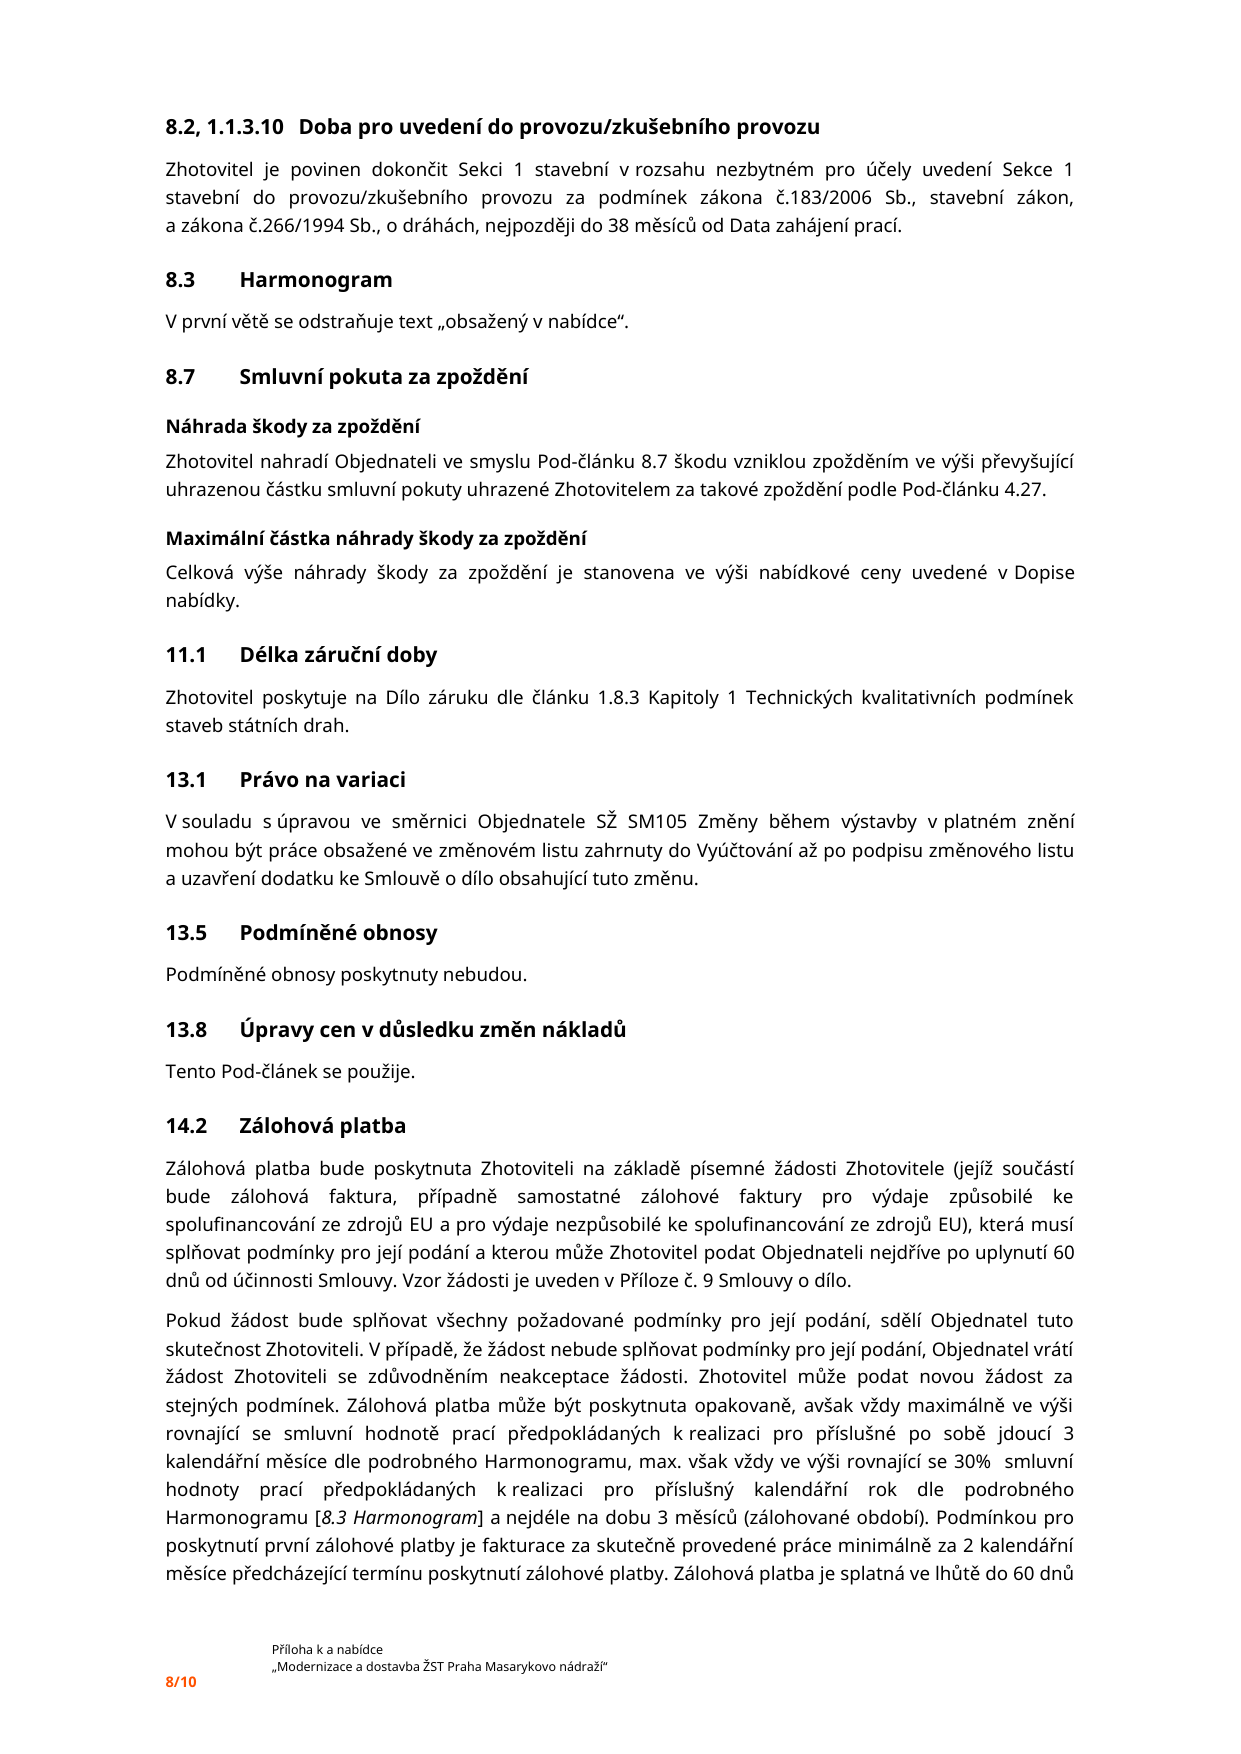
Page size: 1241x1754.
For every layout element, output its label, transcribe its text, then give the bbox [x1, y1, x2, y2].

text 8.7 Smluvní pokuta za zpoždění [165, 362, 1075, 390]
text Maximální částka náhrady škody za zpoždění [165, 525, 1075, 551]
text 13.5 Podmíněné obnosy [165, 918, 1075, 946]
text Zhotovitel je povinen dokončit Sekci 1 stavební v rozsahu nezbytném pro účely uvedení Sekce 1 stavební do provozu/zkušebního provozu za podmínek zákona č.183/2006 Sb., stavební zákon, a zákona č.266/1994 Sb., o dráhách, nejpozději do 38 měsíců od Data zahájení prací. [165, 156, 1075, 237]
text 13.1 Právo na variaci [165, 765, 1075, 793]
text 13.8 Úpravy cen v důsledku změn nákladů [165, 1015, 1075, 1043]
text Celková výše náhrady škody za zpoždění je stanovena ve výši nabídkové ceny uvedené v Dopise nabídky. [165, 559, 1075, 613]
text Zhotovitel nahradí Objednateli ve smyslu Pod-článku 8.7 škodu vzniklou zpožděním ve výši převyšující uhrazenou částku smluvní pokuty uhrazené Zhotovitelem za takové zpoždění podle Pod-článku 4.27. [165, 448, 1075, 502]
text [165, 1308, 1075, 1586]
text Zhotovitel poskytuje na Dílo záruku dle článku 1.8.3 Kapitoly 1 Technických kvalitativních podmínek staveb státních drah. [165, 684, 1075, 738]
text 14.2 Zálohová platba [165, 1111, 1075, 1140]
text 8.3 Harmonogram [165, 265, 1075, 293]
text Podmíněné obnosy poskytnuty nebudou. [165, 962, 1075, 987]
text V souladu s úpravou ve směrnici Objednatele SŽ SM105 Změny během výstavby v platném znění mohou být práce obsažené ve změnovém listu zahrnuty do Vyúčtování až po podpisu změnového listu a uzavření dodatku ke Smlouvě o dílo obsahující tuto změnu. [165, 809, 1075, 890]
text 11.1 Délka záruční doby [165, 640, 1075, 669]
text Náhrada škody za zpoždění [165, 414, 1075, 439]
text Zálohová platba bude poskytnuta Zhotoviteli na základě písemné žádosti Zhotovitele (jejíž součástí bude zálohová faktura, případně samostatné zálohové faktury pro výdaje způsobilé ke spolufinancování ze zdrojů EU a pro výdaje nezpůsobilé ke spolufinancování ze zdrojů EU), která musí splňovat podmínky pro její podání a kterou může Zhotovitel podat Objednateli nejdříve po uplynutí 60 dnů od účinnosti Smlouvy. Vzor žádosti je uveden v Příloze č. 9 Smlouvy o dílo. [165, 1155, 1075, 1293]
text V první větě se odstraňuje text „obsažený v nabídce“. [165, 309, 1075, 334]
text Tento Pod-článek se použije. [165, 1058, 1075, 1084]
text 8.2, 1.1.3.10 Doba pro uvedení do provozu/zkušebního provozu [165, 112, 1075, 141]
